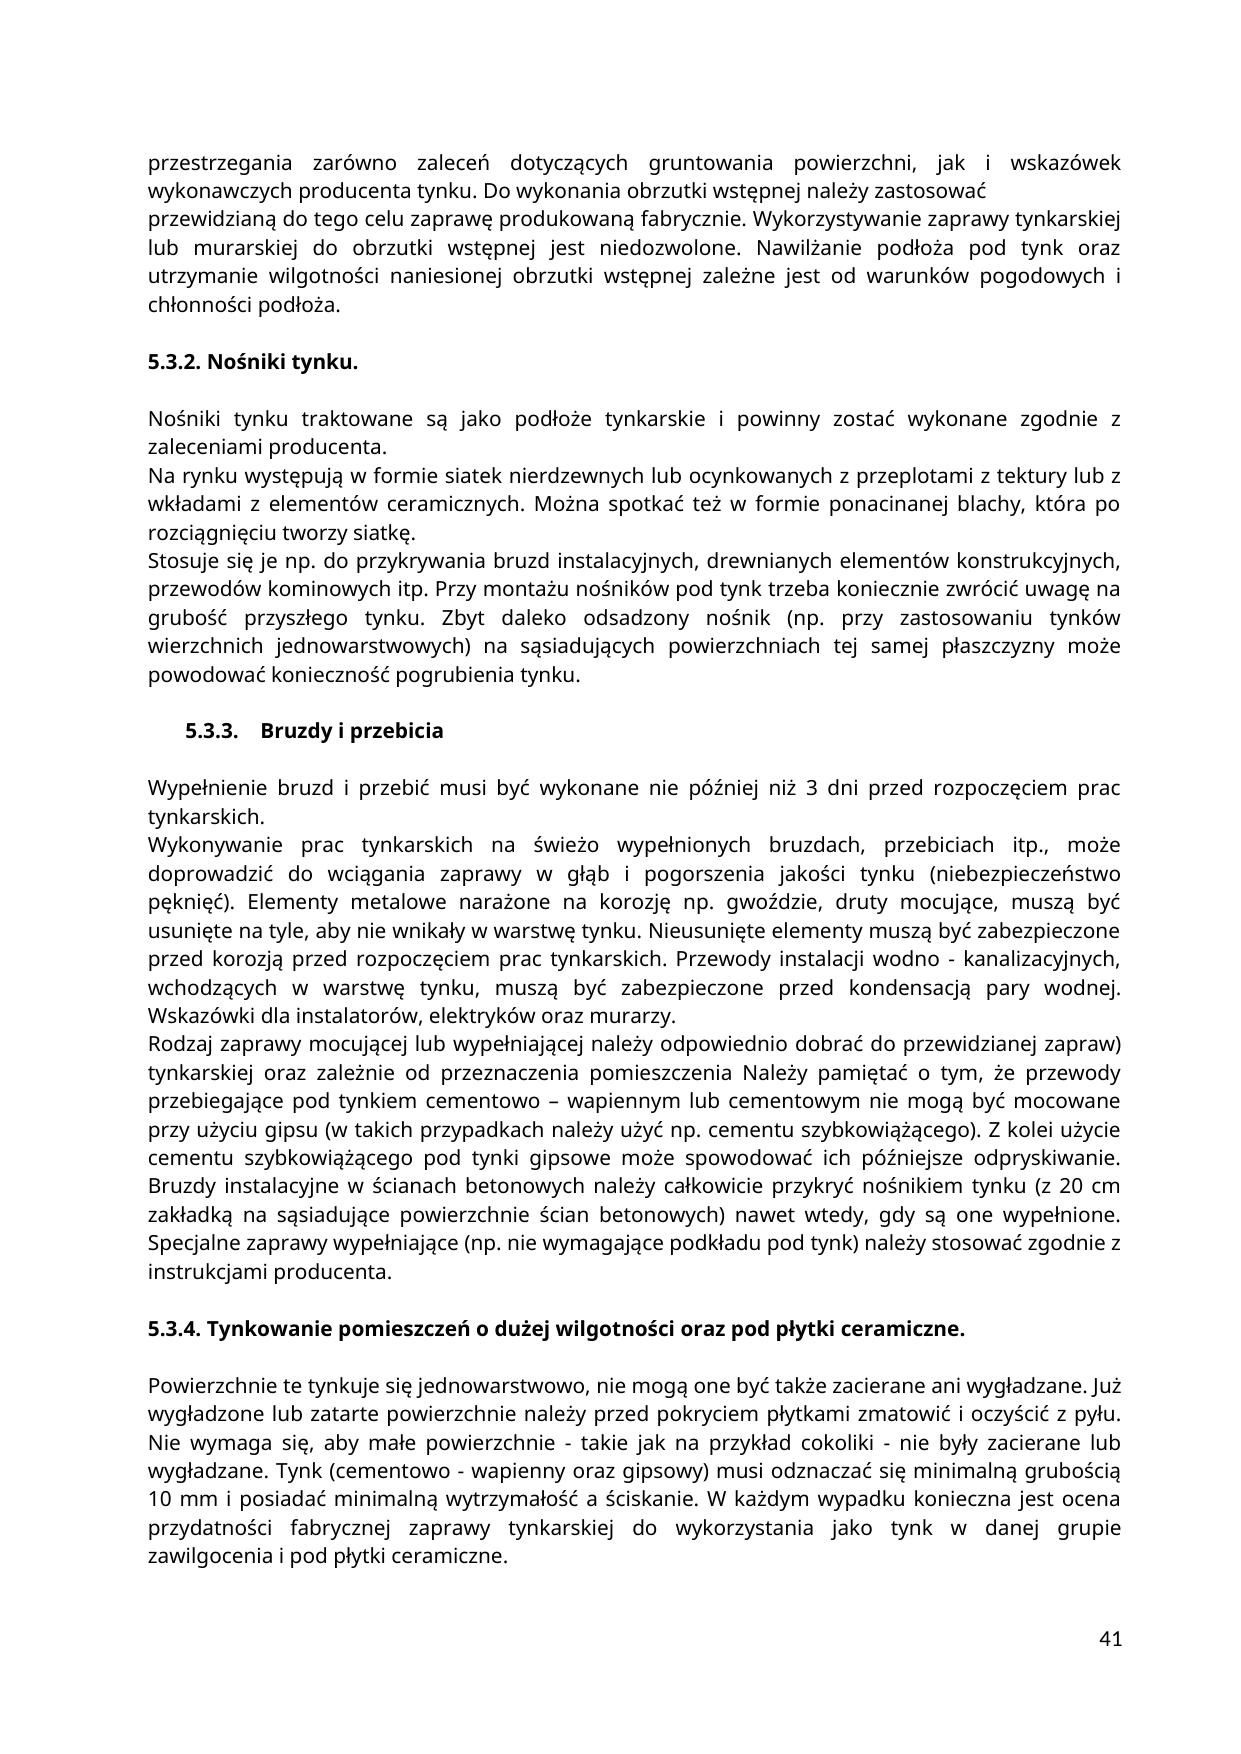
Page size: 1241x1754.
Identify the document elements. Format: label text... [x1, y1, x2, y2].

text Stosuje się je np. do przykrywania bruzd instalacyjnych, drewnianych elementów konstrukcyjnych, przewodów kominowych itp. Przy montażu nośników pod tynk trzeba koniecznie zwrócić uwagę na grubość przyszłego tynku. Zbyt daleko odsadzony nośnik (np. przy zastosowaniu tynków wierzchnich jednowarstwowych) na sąsiadujących powierzchniach tej samej płaszczyzny może powodować konieczność pogrubienia tynku. [148, 546, 1122, 688]
text Rodzaj zaprawy mocującej lub wypełniającej należy odpowiednio dobrać do przewidzianej zapraw) tynkarskiej oraz zależnie od przeznaczenia pomieszczenia Należy pamiętać o tym, że przewody przebiegające pod tynkiem cementowo – wapiennym lub cementowym nie mogą być mocowane przy użyciu gipsu (w takich przypadkach należy użyć np. cementu szybkowiążącego). Z kolei użycie cementu szybkowiążącego pod tynki gipsowe może spowodować ich późniejsze odpryskiwanie. Bruzdy instalacyjne w ścianach betonowych należy całkowicie przykryć nośnikiem tynku (z 20 cm zakładką na sąsiadujące powierzchnie ścian betonowych) nawet wtedy, gdy są one wypełnione. Specjalne zaprawy wypełniające (np. nie wymagające podkładu pod tynk) należy stosować zgodnie z instrukcjami producenta. [148, 1029, 1122, 1285]
text Na rynku występują w formie siatek nierdzewnych lub ocynkowanych z przeplotami z tektury lub z wkładami z elementów ceramicznych. Można spotkać też w formie ponacinanej blachy, która po rozciągnięciu tworzy siatkę. [148, 461, 1122, 546]
text Wykonywanie prac tynkarskich na świeżo wypełnionych bruzdach, przebiciach itp., może doprowadzić do wciągania zaprawy w głąb i pogorszenia jakości tynku (niebezpieczeństwo pęknięć). Elementy metalowe narażone na korozję np. gwoździe, druty mocujące, muszą być usunięte na tyle, aby nie wnikały w warstwę tynku. Nieusunięte elementy muszą być zabezpieczone przed korozją przed rozpoczęciem prac tynkarskich. Przewody instalacji wodno - kanalizacyjnych, wchodzących w warstwę tynku, muszą być zabezpieczone przed kondensacją pary wodnej. Wskazówki dla instalatorów, elektryków oraz murarzy. [148, 830, 1122, 1029]
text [148, 148, 1122, 204]
list Bruzdy i przebicia [185, 717, 1122, 745]
text 5.3.4. Tynkowanie pomieszczeń o dużej wilgotności oraz pod płytki ceramiczne. [148, 1314, 1122, 1342]
text Nośniki tynku traktowane są jako podłoże tynkarskie i powinny zostać wykonane zgodnie z zaleceniami producenta. [148, 404, 1122, 461]
text przewidzianą do tego celu zaprawę produkowaną fabrycznie. Wykorzystywanie zaprawy tynkarskiej lub murarskiej do obrzutki wstępnej jest niedozwolone. Nawilżanie podłoża pod tynk oraz utrzymanie wilgotności naniesionej obrzutki wstępnej zależne jest od warunków pogodowych i chłonności podłoża. [148, 204, 1122, 318]
text 5.3.2. Nośniki tynku. [148, 347, 1122, 375]
text Wypełnienie bruzd i przebić musi być wykonane nie później niż 3 dni przed rozpoczęciem prac tynkarskich. [148, 773, 1122, 830]
text Powierzchnie te tynkuje się jednowarstwowo, nie mogą one być także zacierane ani wygładzane. Już wygładzone lub zatarte powierzchnie należy przed pokryciem płytkami zmatowić i oczyścić z pyłu. Nie wymaga się, aby małe powierzchnie - takie jak na przykład cokoliki - nie były zacierane lub wygładzane. Tynk (cementowo - wapienny oraz gipsowy) musi odznaczać się minimalną grubością 10 mm i posiadać minimalną wytrzymałość a ściskanie. W każdym wypadku konieczna jest ocena przydatności fabrycznej zaprawy tynkarskiej do wykorzystania jako tynk w danej grupie zawilgocenia i pod płytki ceramiczne. [148, 1371, 1122, 1570]
